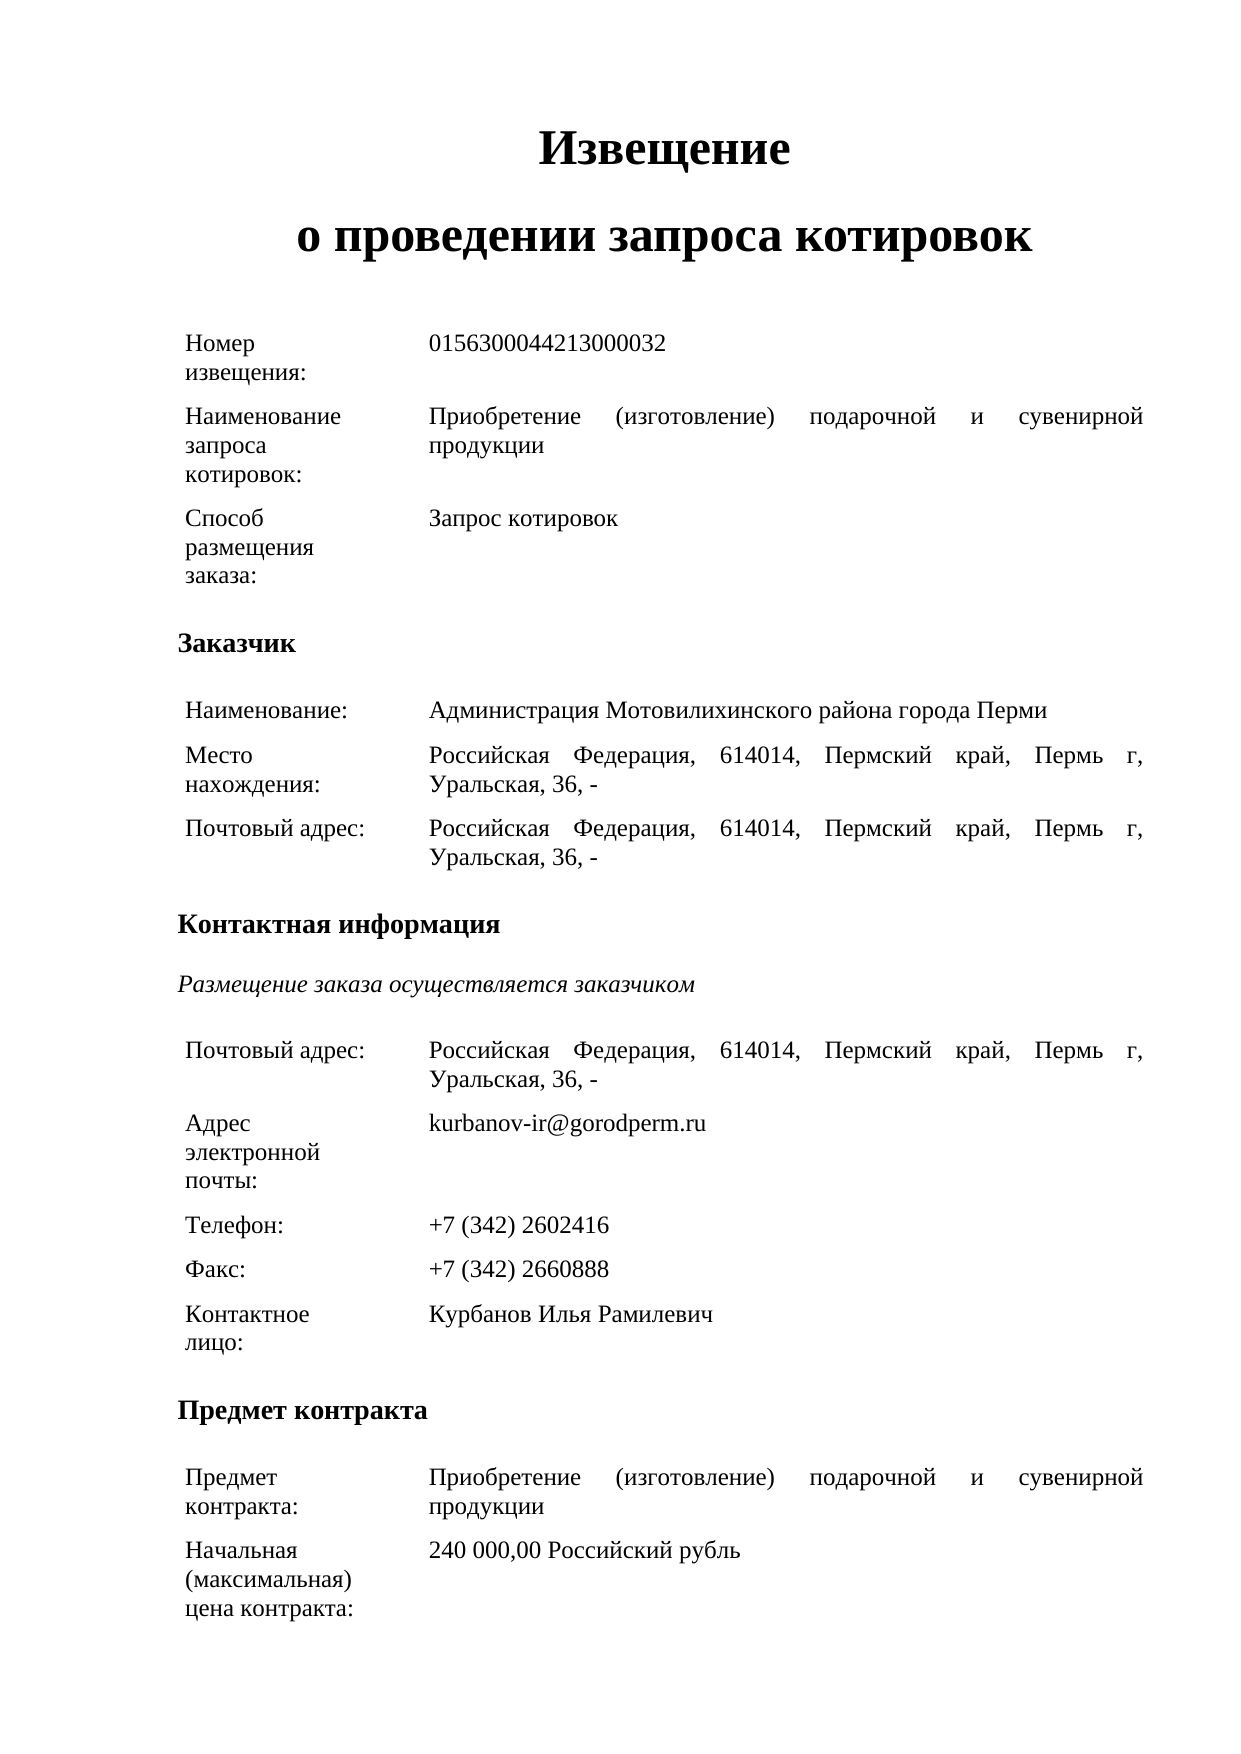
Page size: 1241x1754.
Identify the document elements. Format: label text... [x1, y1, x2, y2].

table_cell Телефон: [177, 1202, 421, 1246]
table_cell Российская Федерация, 614014, Пермский край, Пермь г, Уральская, 36, - [421, 805, 1152, 878]
table_cell Факс: [177, 1246, 421, 1291]
table_cell +7 (342) 2660888 [421, 1246, 1152, 1291]
text о проведении запроса котировок [177, 205, 1152, 262]
table_header Администрация Мотовилихинского района города Перми [421, 688, 1152, 732]
table_header Почтовый адрес: [177, 1027, 421, 1100]
table_cell Начальная (максимальная) цена контракта: [177, 1528, 421, 1630]
table_cell Запрос котировок [421, 495, 1152, 597]
text Размещение заказа осуществляется заказчиком [177, 969, 1152, 998]
table_cell Контактное лицо: [177, 1291, 421, 1364]
text Контактная информация [177, 908, 1152, 940]
table_header Наименование: [177, 688, 421, 732]
table_cell Наименование запроса котировок: [177, 393, 421, 495]
text Извещение [177, 118, 1152, 176]
text Заказчик [177, 626, 1152, 659]
table_header Предмет контракта: [177, 1455, 421, 1528]
table_cell Российская Федерация, 614014, Пермский край, Пермь г, Уральская, 36, - [421, 732, 1152, 805]
table_cell 240 000,00 Российский рубль [421, 1528, 1152, 1630]
table_cell Место нахождения: [177, 732, 421, 805]
table_cell Курбанов Илья Рамилевич [421, 1291, 1152, 1364]
table_cell Приобретение (изготовление) подарочной и сувенирной продукции [421, 393, 1152, 495]
table_header 0156300044213000032 [421, 320, 1152, 393]
table_cell Почтовый адрес: [177, 805, 421, 878]
table_cell Адрес электронной почты: [177, 1100, 421, 1202]
text Предмет контракта [177, 1393, 1152, 1426]
table_cell +7 (342) 2602416 [421, 1202, 1152, 1246]
table_cell Способ размещения заказа: [177, 495, 421, 597]
table_header Приобретение (изготовление) подарочной и сувенирной продукции [421, 1455, 1152, 1528]
table_cell kurbanov-ir@gorodperm.ru [421, 1100, 1152, 1202]
table_header Российская Федерация, 614014, Пермский край, Пермь г, Уральская, 36, - [421, 1027, 1152, 1100]
table_header Номер извещения: [177, 320, 421, 393]
